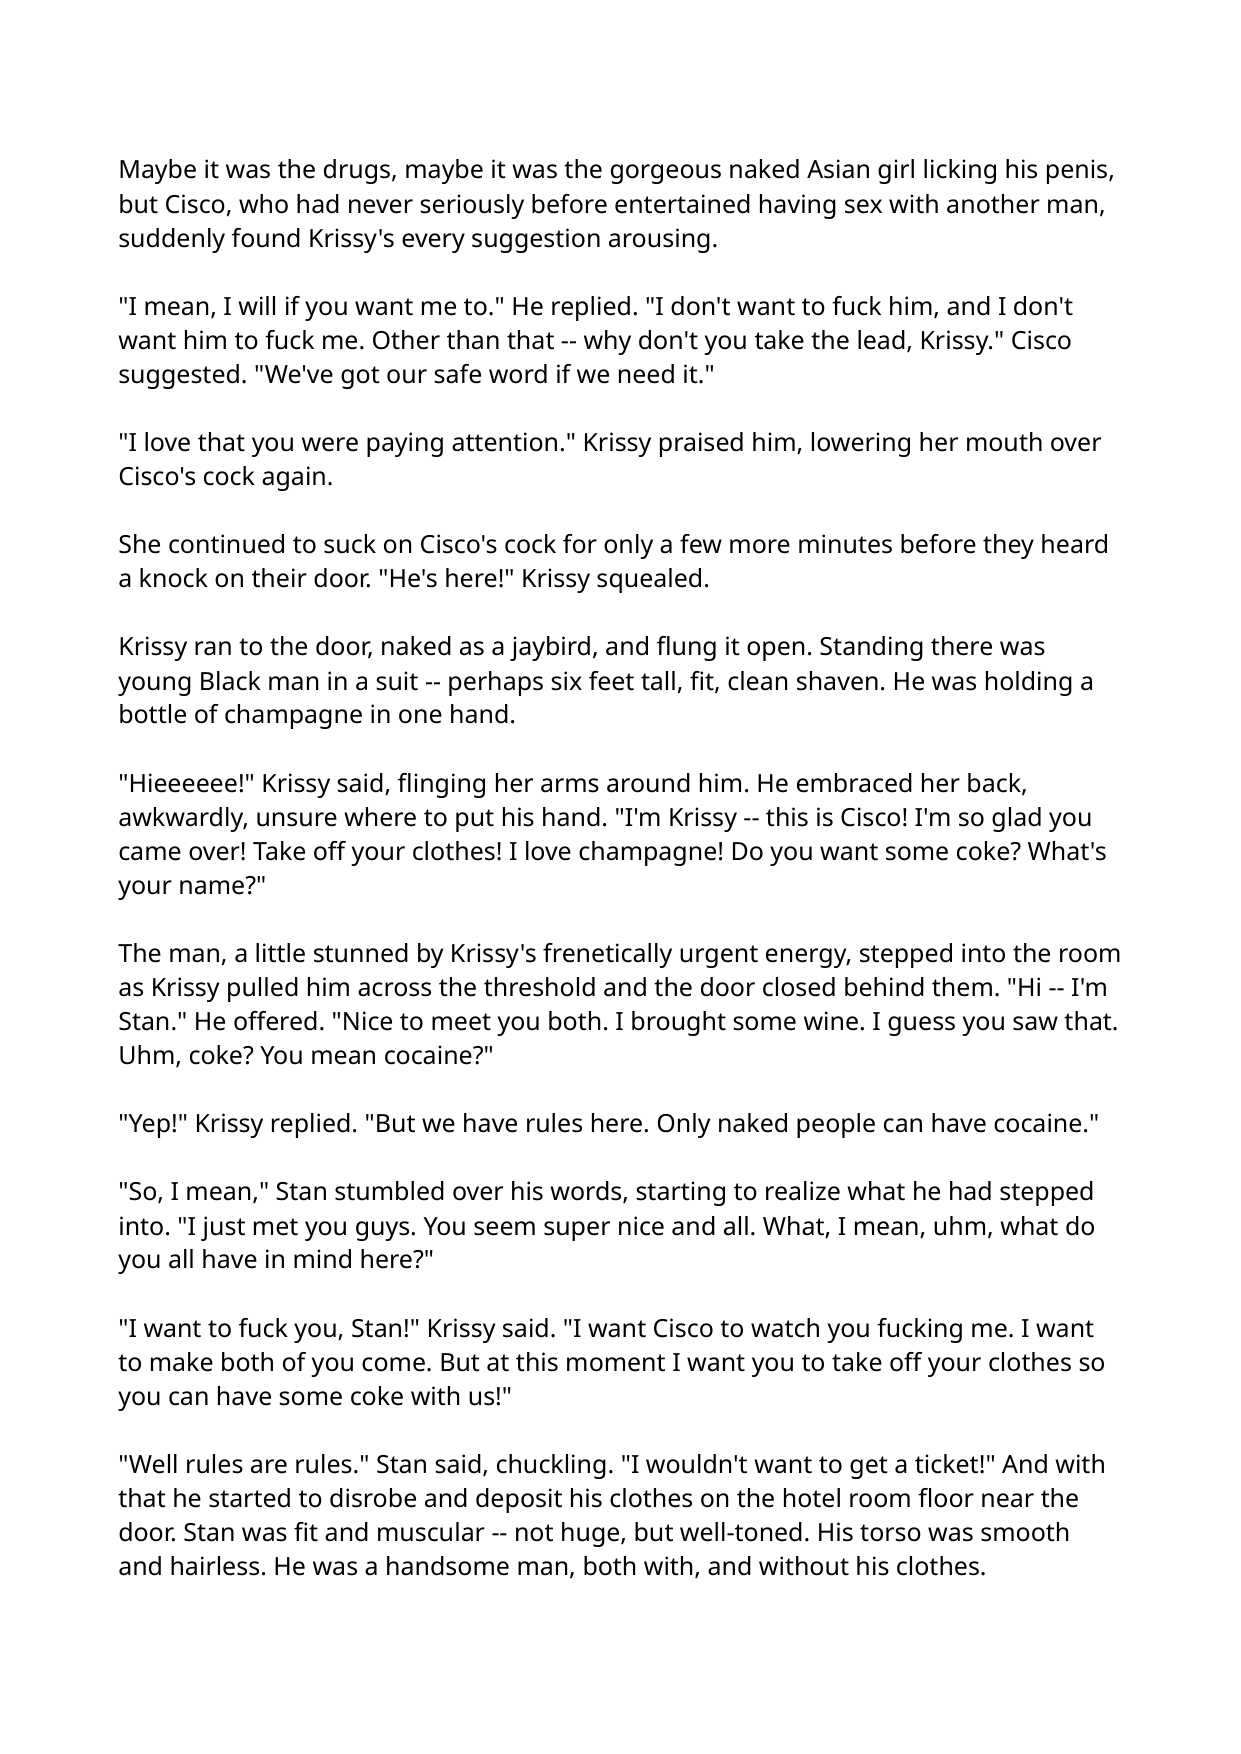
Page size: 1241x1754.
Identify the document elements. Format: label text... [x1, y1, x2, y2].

text "Well rules are rules." Stan said, chuckling. "I wouldn't want to get a ticket!" And with that he started to disrobe and deposit his clothes on the hotel room floor near the door. Stan was fit and muscular -- not huge, but well-toned. His torso was smooth and hairless. He was a handsome man, both with, and without his clothes. [118, 1447, 1122, 1583]
text "I love that you were paying attention." Krissy praised him, lowering her mouth over Cisco's cock again. [118, 425, 1122, 493]
text "Yep!" Krissy replied. "But we have rules here. Only naked people can have cocaine." [118, 1106, 1122, 1140]
text She continued to suck on Cisco's cock for only a few more minutes before they heard a knock on their door. "He's here!" Krissy squealed. [118, 527, 1122, 595]
text The man, a little stunned by Krissy's frenetically urgent energy, stepped into the room as Krissy pulled him across the threshold and the door closed behind them. "Hi -- I'm Stan." He offered. "Nice to meet you both. I brought some wine. I guess you saw that. Uhm, coke? You mean cocaine?" [118, 936, 1122, 1072]
text Krissy ran to the door, naked as a jaybird, and flung it open. Standing there was young Black man in a suit -- perhaps six feet tall, fit, clean shaven. He was holding a bottle of champagne in one hand. [118, 629, 1122, 731]
text "I mean, I will if you want me to." He replied. "I don't want to fuck him, and I don't want him to fuck me. Other than that -- why don't you take the lead, Krissy." Cisco suggested. "We've got our safe word if we need it." [118, 288, 1122, 391]
text "I want to fuck you, Stan!" Krissy said. "I want Cisco to watch you fucking me. I want to make both of you come. But at this moment I want you to take off your clothes so you can have some coke with us!" [118, 1310, 1122, 1412]
text "Hieeeeee!" Krissy said, flinging her arms around him. He embraced her back, awkwardly, unsure where to put his hand. "I'm Krissy -- this is Cisco! I'm so glad you came over! Take off your clothes! I love champagne! Do you want some coke? What's your name?" [118, 765, 1122, 902]
text Maybe it was the drugs, maybe it was the gorgeous naked Asian girl licking his penis, but Cisco, who had never seriously before entertained having sex with another man, suddenly found Krissy's every suggestion arousing. [118, 152, 1122, 254]
text "So, I mean," Stan stumbled over his words, starting to realize what he had stepped into. "I just met you guys. You seem super nice and all. What, I mean, uhm, what do you all have in mind here?" [118, 1174, 1122, 1276]
